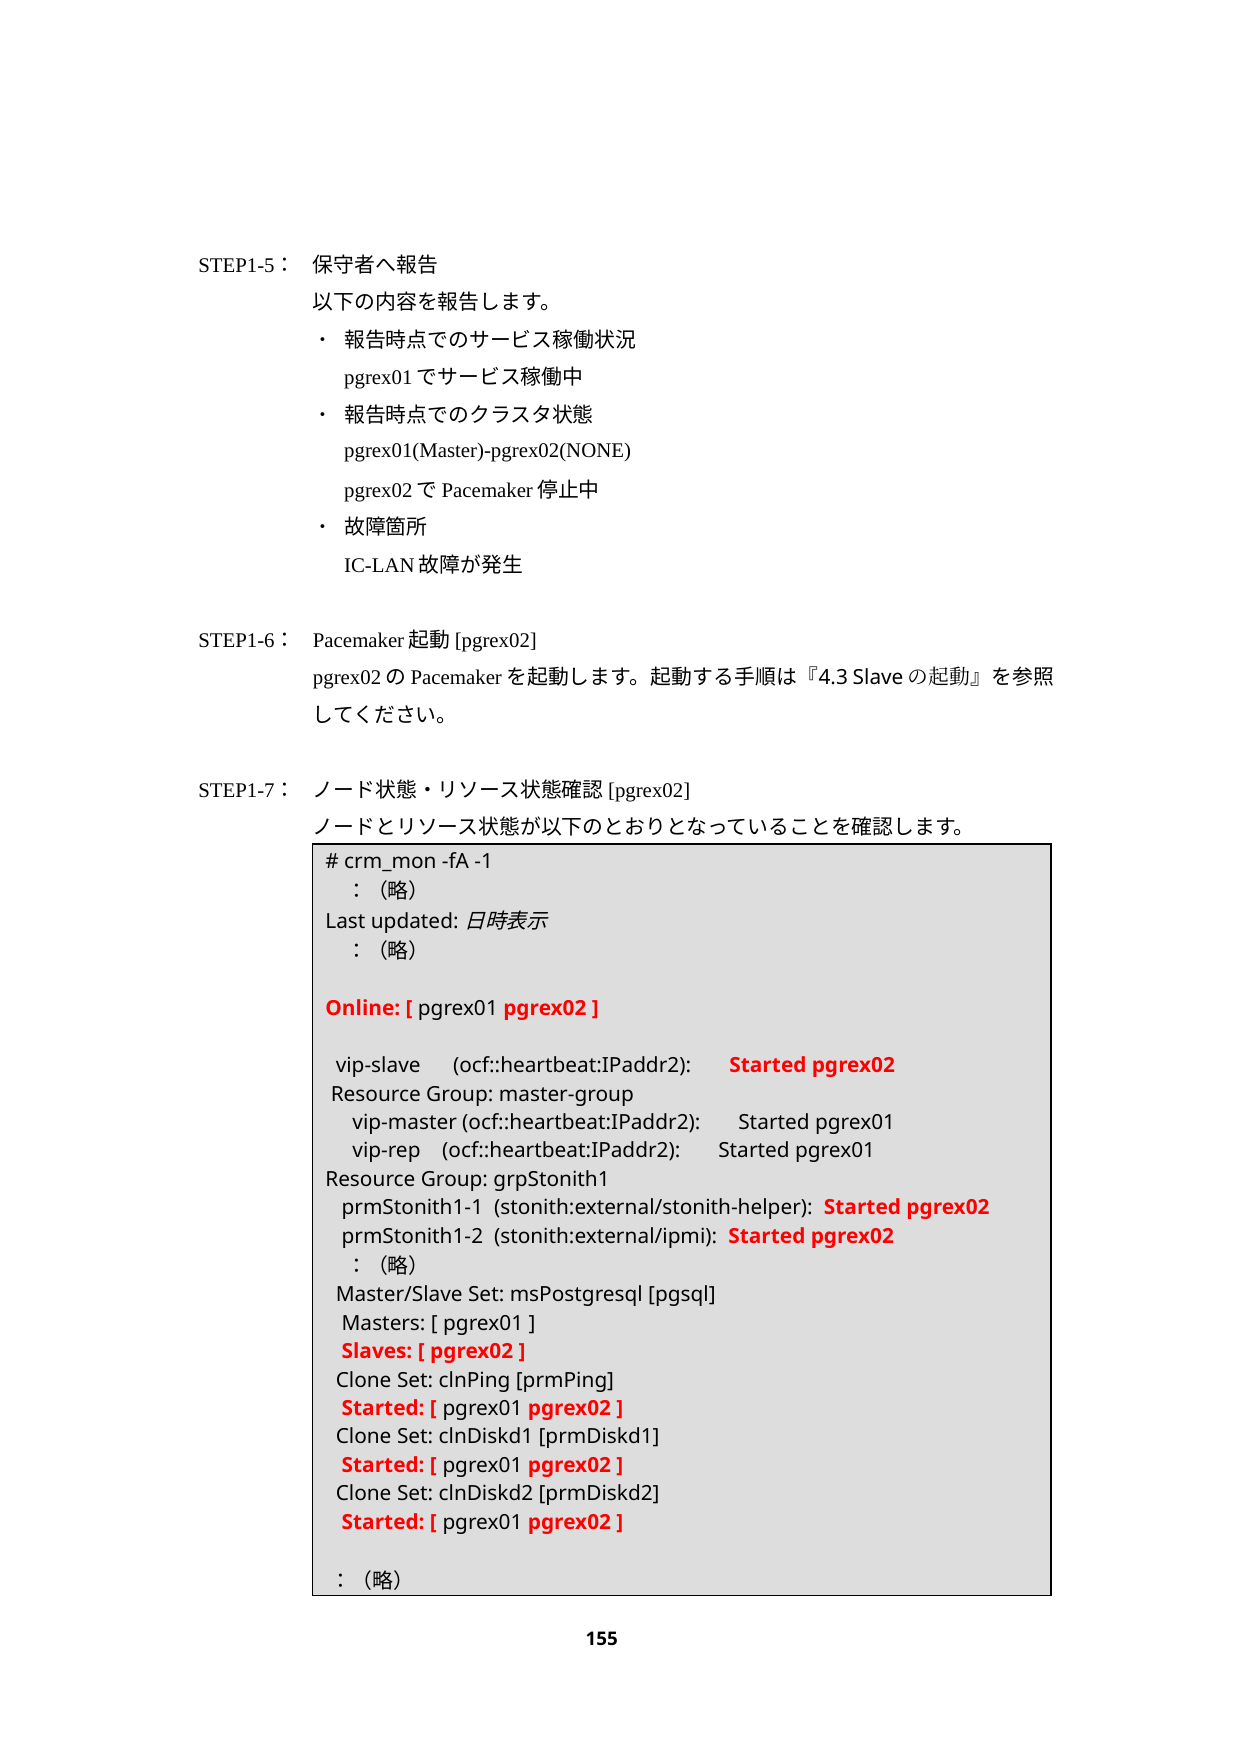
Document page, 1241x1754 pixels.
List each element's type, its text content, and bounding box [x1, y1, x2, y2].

text STEP1-7： ノード状態・リソース状態確認 [pgrex02] [198, 769, 1054, 807]
text ノードとリソース状態が以下のとおりとなっていることを確認します。 [313, 807, 1054, 844]
list 故障箇所 IC-LAN故障が発生 [313, 507, 1054, 582]
text STEP1-5： 保守者へ報告 [198, 244, 1054, 282]
list 報告時点でのクラスタ状態 pgrex01(Master)-pgrex02(NONE) pgrex02でPacemaker停止中 [313, 394, 1054, 507]
text 以下の内容を報告します。 [313, 282, 1054, 319]
text pgrex02のPacemakerを起動します。起動する手順は『4.3 Slaveの起動』を参照してください。 [313, 657, 1054, 732]
text STEP1-6： Pacemaker起動 [pgrex02] [198, 619, 1054, 657]
list 報告時点でのサービス稼働状況 pgrex01でサービス稼働中 [313, 319, 1054, 394]
